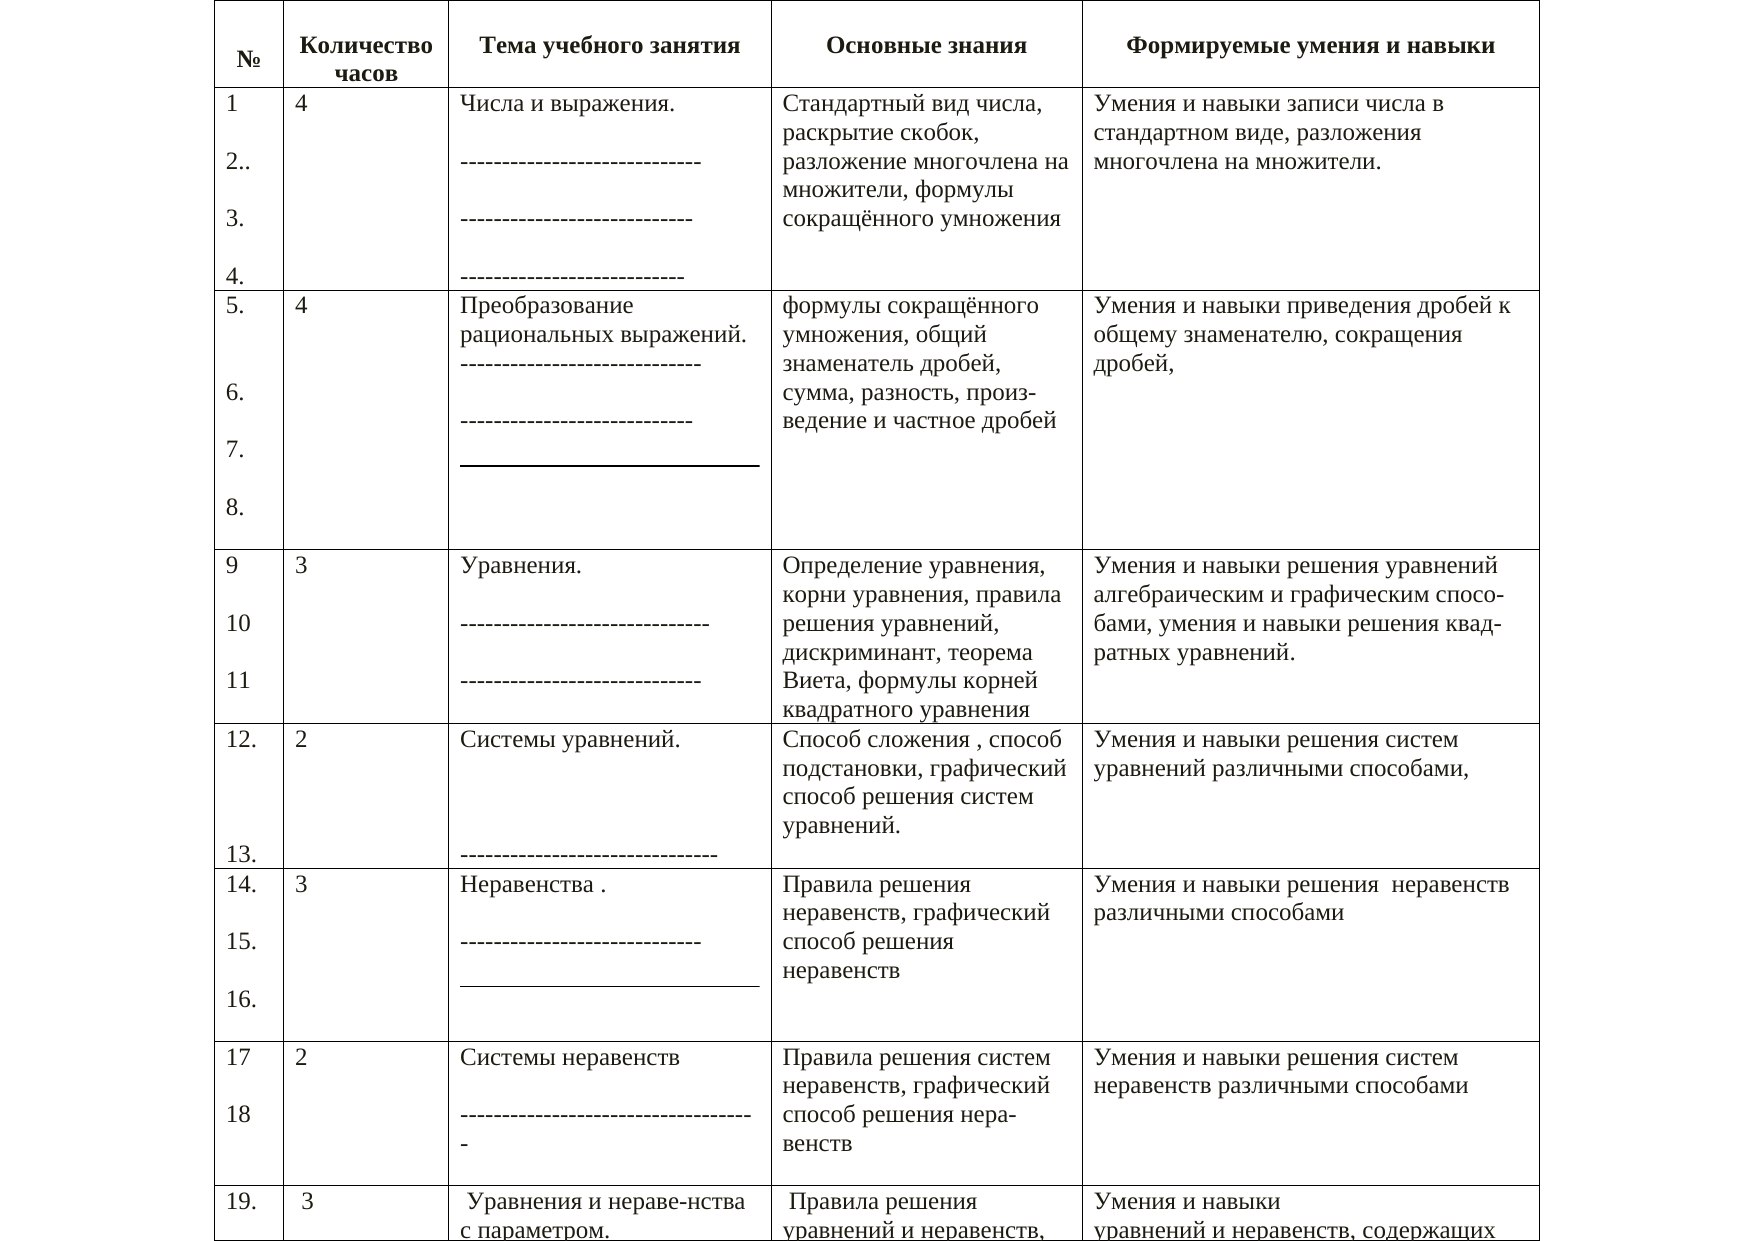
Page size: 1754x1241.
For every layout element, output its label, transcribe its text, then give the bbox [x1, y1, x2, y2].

table_cell Определение уравнения, корни уравнения, правила решения уравнений, дискриминант, теорема Виета, формулы корней квадратного уравнения [772, 550, 1082, 723]
table_cell Способ сложения , способ подстановки, графический способ решения систем уравнений. [772, 724, 1082, 868]
table_cell Преобразование рациональных выражений. ----------------------------- ---------------------------- [449, 291, 771, 549]
table_cell Умения и навыки решения систем неравенств различными способами [1083, 1042, 1539, 1185]
table_cell Правила решения уравнений и неравенств, содержащих параметры. Формулы для нахождения дискриминанта и корней квадраного уравнения. [772, 1186, 1082, 1240]
table_cell 3 [284, 550, 448, 723]
table_cell Умения и навыки записи числа в стандартном виде, разложения многочлена на множители. [1083, 88, 1539, 289]
table_cell Числа и выражения. ----------------------------- ---------------------------- --------------------------- [449, 88, 771, 289]
table_header Основные знания [772, 1, 1082, 87]
table_cell Умения и навыки приведения дробей к общему знаменателю, сокращения дробей, [1083, 291, 1539, 549]
table_cell 9 10 11 [215, 550, 283, 723]
table_cell формулы сокращённого умножения, общий знаменатель дробей, сумма, разность, произ-ведение и частное дробей [772, 291, 1082, 549]
table_cell Уравнения и нераве-нства с параметром. ------------------------------ ------------------------------- [449, 1186, 771, 1240]
table_cell Умения и навыки решения уравнений алгебраическим и графическим спосо-бами, умения и навыки решения квад- ратных уравнений. [1083, 550, 1539, 723]
table_cell 3 [284, 869, 448, 1041]
table_cell Правила решения систем неравенств, графический способ решения нера-венств [772, 1042, 1082, 1185]
table_cell Умения и навыки решения систем уравнений различными способами, [1083, 724, 1539, 868]
table_cell 14. 15. 16. [215, 869, 283, 1041]
table_cell Стандартный вид числа, раскрытие скобок, разложение многочлена на множители, формулы сокращённого умножения [772, 88, 1082, 289]
table_cell 19. 20. 21. [215, 1186, 283, 1240]
table_cell 5. 6. 7. 8. [215, 291, 283, 549]
table_cell 2 [284, 724, 448, 868]
table_cell Умения и навыки решения неравенств различными способами [1083, 869, 1539, 1041]
table_cell Неравенства . ----------------------------- [449, 869, 771, 1041]
table_cell Правила решения неравенств, графический способ решения неравенств [772, 869, 1082, 1041]
table_header Формируемые умения и навыки [1083, 1, 1539, 87]
table_header Количество часов [284, 1, 448, 87]
table_cell 17 18 [215, 1042, 283, 1185]
table_cell Системы уравнений. ------------------------------- [449, 724, 771, 868]
table_header № [215, 1, 283, 87]
table_cell 2 [284, 1042, 448, 1185]
table_cell 12. 13. [215, 724, 283, 868]
table_cell Уравнения. ------------------------------ ----------------------------- [449, 550, 771, 723]
table_cell 3 [284, 1186, 448, 1240]
table_cell 1 2.. 3. 4. [215, 88, 283, 289]
table_cell Системы неравенств ------------------------------------ [449, 1042, 771, 1185]
table_cell 4 [284, 291, 448, 549]
table_header Тема учебного занятия [449, 1, 771, 87]
table_cell Умения и навыки уравнений и неравенств, содержащих параметры. [1083, 1186, 1539, 1240]
table_cell 4 [284, 88, 448, 289]
